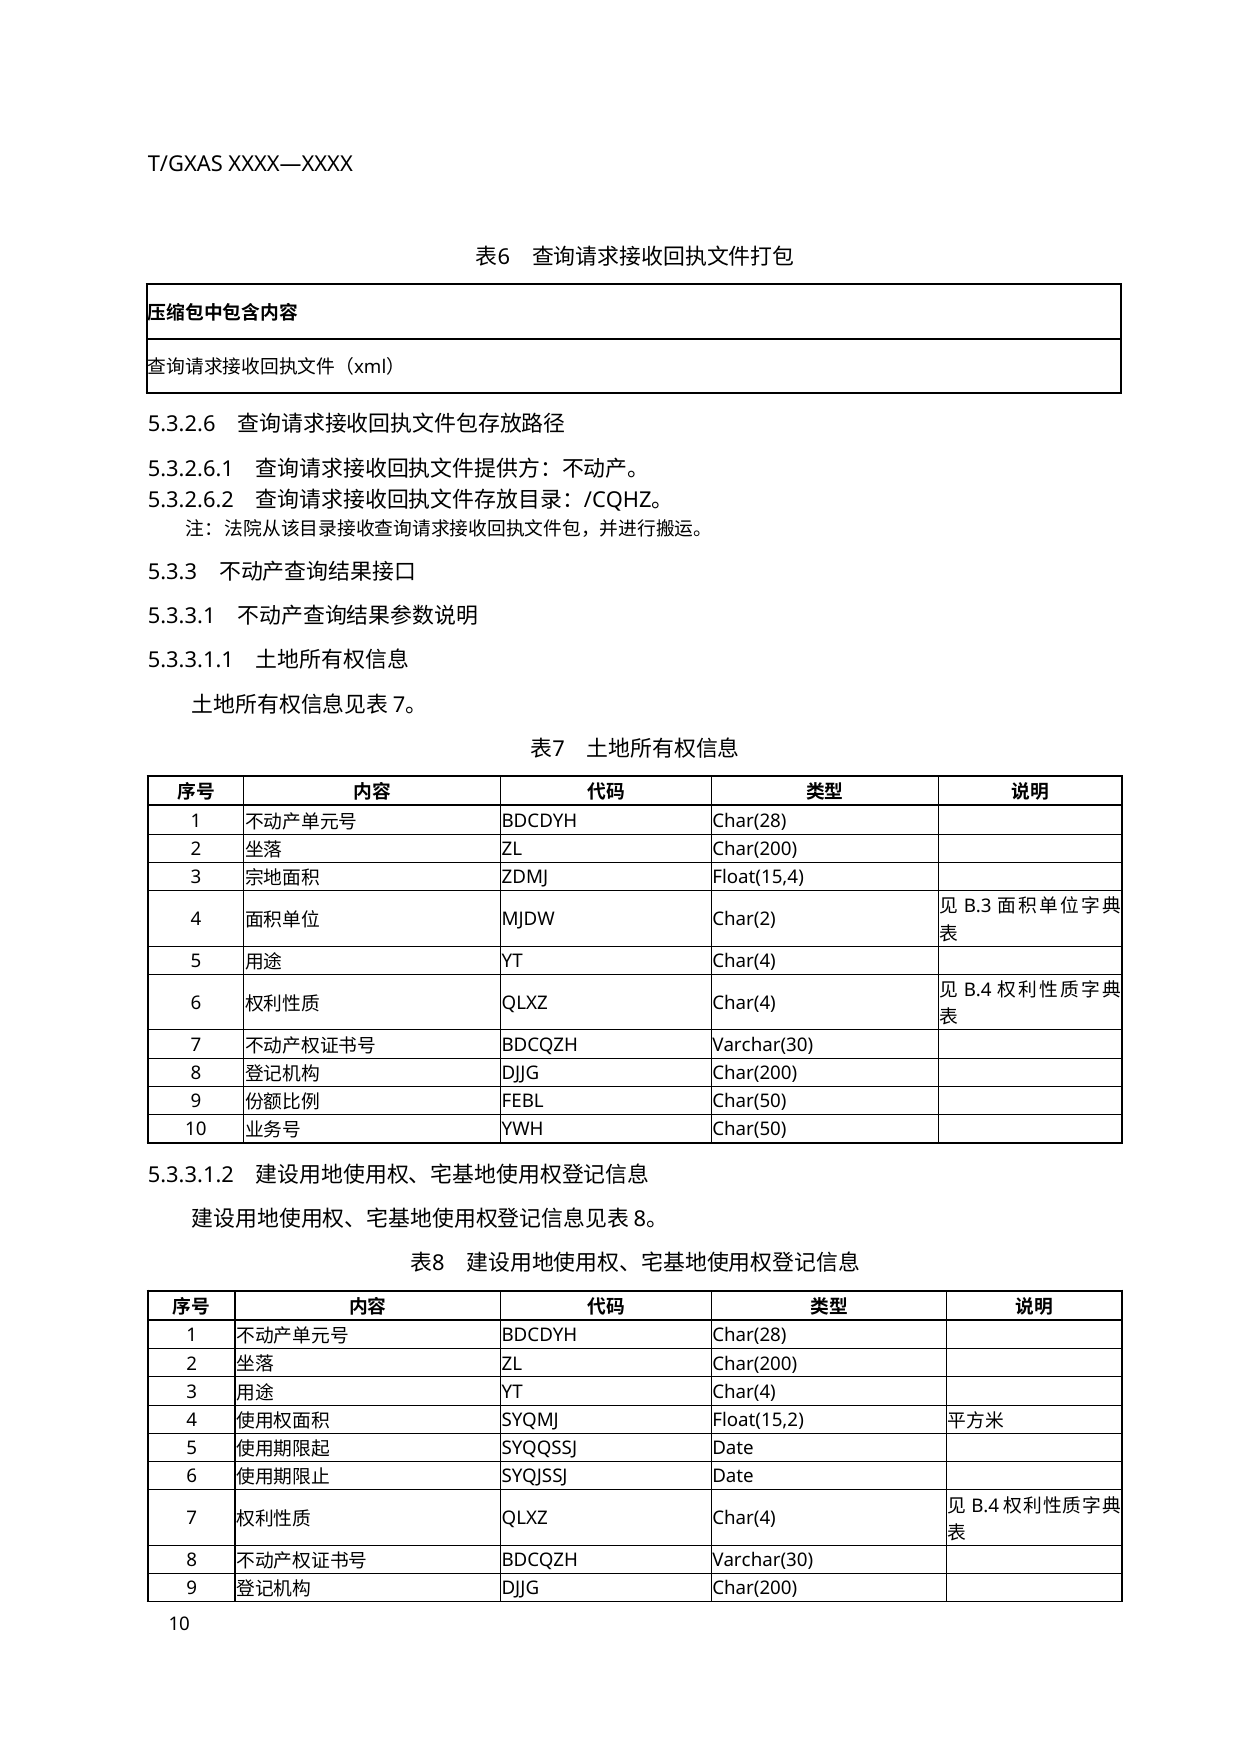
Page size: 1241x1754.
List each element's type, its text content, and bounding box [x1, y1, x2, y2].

text 建设用地使用权、宅基地使用权登记信息 [148, 1245, 1122, 1277]
table_cell 见B.3面积单位字典表 [939, 891, 1121, 946]
table_cell 2 [149, 1349, 234, 1376]
table_cell [947, 1574, 1121, 1601]
table_cell 9 [149, 1087, 243, 1114]
table_cell 登记机构 [236, 1574, 500, 1601]
table_cell DJJG [501, 1059, 711, 1086]
table_cell [947, 1377, 1121, 1404]
table_cell QLXZ [501, 975, 711, 1029]
table_cell 7 [149, 1490, 234, 1544]
table_cell 见B.4权利性质字典表 [947, 1490, 1121, 1544]
table_cell Char(4) [712, 1490, 946, 1544]
table_cell Char(200) [712, 1349, 946, 1376]
table_cell Date [712, 1462, 946, 1489]
table_header 压缩包中包含内容 [148, 285, 1120, 337]
table_cell 登记机构 [244, 1059, 500, 1086]
text 法院从该目录接收查询请求接收回执文件包，并进行搬运。 [186, 514, 1122, 541]
table_cell Char(200) [712, 1574, 946, 1601]
text 土地所有权信息见表7。 [148, 687, 1122, 718]
table_cell Varchar(30) [712, 1030, 938, 1057]
table_cell 见B.4权利性质字典表 [939, 975, 1121, 1029]
text 建设用地使用权、宅基地使用权登记信息见表8。 [148, 1201, 1122, 1233]
table_cell DJJG [501, 1574, 711, 1601]
table_cell [939, 806, 1121, 834]
table_cell 宗地面积 [244, 863, 500, 890]
table_header 序号 [149, 777, 243, 804]
table_cell 6 [149, 1462, 234, 1489]
table_cell Char(28) [712, 1321, 946, 1348]
table_cell FEBL [501, 1087, 711, 1114]
table_cell 不动产单元号 [244, 806, 500, 834]
text 查询请求接收回执文件提供方：不动产。 [148, 451, 1122, 482]
table_cell 7 [149, 1030, 243, 1057]
table_cell BDCDYH [501, 806, 711, 834]
table_cell 用途 [236, 1377, 500, 1404]
text 查询请求接收回执文件打包 [148, 239, 1122, 271]
table_cell [939, 1059, 1121, 1086]
table_cell 用途 [244, 947, 500, 974]
table_cell [939, 947, 1121, 974]
table_cell 权利性质 [244, 975, 500, 1029]
table_cell Char(200) [712, 835, 938, 862]
table_header 类型 [712, 1292, 946, 1319]
table_cell 9 [149, 1574, 234, 1601]
text 建设用地使用权、宅基地使用权登记信息 [148, 1157, 1122, 1188]
table_cell Char(2) [712, 891, 938, 946]
table_cell [939, 1115, 1121, 1142]
table_cell [939, 835, 1121, 862]
table_cell 3 [149, 863, 243, 890]
table_cell 使用期限止 [236, 1462, 500, 1489]
table_header 类型 [712, 777, 938, 804]
table_cell 8 [149, 1546, 234, 1573]
text 土地所有权信息 [148, 731, 1122, 763]
table_cell Char(4) [712, 947, 938, 974]
table_cell 6 [149, 975, 243, 1029]
table_cell 使用权面积 [236, 1406, 500, 1433]
table_cell [947, 1434, 1121, 1461]
table_cell Char(50) [712, 1087, 938, 1114]
table_cell YT [501, 1377, 711, 1404]
table_cell SYQQSSJ [501, 1434, 711, 1461]
table_cell [939, 1030, 1121, 1057]
table_header 内容 [236, 1292, 500, 1319]
table_cell 坐落 [236, 1349, 500, 1376]
table_cell SYQMJ [501, 1406, 711, 1433]
table_cell 5 [149, 947, 243, 974]
table_header 说明 [939, 777, 1121, 804]
text 土地所有权信息 [148, 642, 1122, 674]
table_cell [947, 1462, 1121, 1489]
table_cell 平方米 [947, 1406, 1121, 1433]
text 查询请求接收回执文件存放目录：/CQHZ。 [148, 482, 1122, 514]
table_cell 查询请求接收回执文件（xml） [148, 340, 1120, 392]
table_cell 8 [149, 1059, 243, 1086]
table_cell 2 [149, 835, 243, 862]
table_header 代码 [501, 777, 711, 804]
table_cell 业务号 [244, 1115, 500, 1142]
table_cell Char(4) [712, 975, 938, 1029]
table_cell BDCQZH [501, 1030, 711, 1057]
table_cell 3 [149, 1377, 234, 1404]
table_cell Char(200) [712, 1059, 938, 1086]
table_cell Char(28) [712, 806, 938, 834]
table_cell 4 [149, 891, 243, 946]
text 不动产查询结果参数说明 [148, 598, 1122, 630]
table_cell 份额比例 [244, 1087, 500, 1114]
table_cell QLXZ [501, 1490, 711, 1544]
table_cell [947, 1546, 1121, 1573]
table_cell [939, 863, 1121, 890]
text 查询请求接收回执文件包存放路径 [148, 406, 1122, 438]
table_cell Char(4) [712, 1377, 946, 1404]
table_cell ZL [501, 835, 711, 862]
table_cell Float(15,4) [712, 863, 938, 890]
table_cell [947, 1349, 1121, 1376]
table_cell BDCDYH [501, 1321, 711, 1348]
table_header 序号 [149, 1292, 234, 1319]
table_cell BDCQZH [501, 1546, 711, 1573]
table_header 内容 [244, 777, 500, 804]
table_cell Char(50) [712, 1115, 938, 1142]
table_cell Float(15,2) [712, 1406, 946, 1433]
table_cell YWH [501, 1115, 711, 1142]
table_cell Date [712, 1434, 946, 1461]
table_cell MJDW [501, 891, 711, 946]
table_cell YT [501, 947, 711, 974]
table_cell Varchar(30) [712, 1546, 946, 1573]
table_header 代码 [501, 1292, 711, 1319]
table_cell 不动产权证书号 [244, 1030, 500, 1057]
table_cell 不动产权证书号 [236, 1546, 500, 1573]
table_cell SYQJSSJ [501, 1462, 711, 1489]
table_cell ZL [501, 1349, 711, 1376]
table_cell ZDMJ [501, 863, 711, 890]
text 不动产查询结果接口 [148, 554, 1122, 586]
table_cell 权利性质 [236, 1490, 500, 1544]
table_cell 坐落 [244, 835, 500, 862]
table_cell 5 [149, 1434, 234, 1461]
table_header 说明 [947, 1292, 1121, 1319]
table_cell 1 [149, 806, 243, 834]
table_cell 面积单位 [244, 891, 500, 946]
table_cell 4 [149, 1406, 234, 1433]
table_cell 1 [149, 1321, 234, 1348]
table_cell 不动产单元号 [236, 1321, 500, 1348]
table_cell [939, 1087, 1121, 1114]
table_cell 10 [149, 1115, 243, 1142]
table_cell 使用期限起 [236, 1434, 500, 1461]
table_cell [947, 1321, 1121, 1348]
